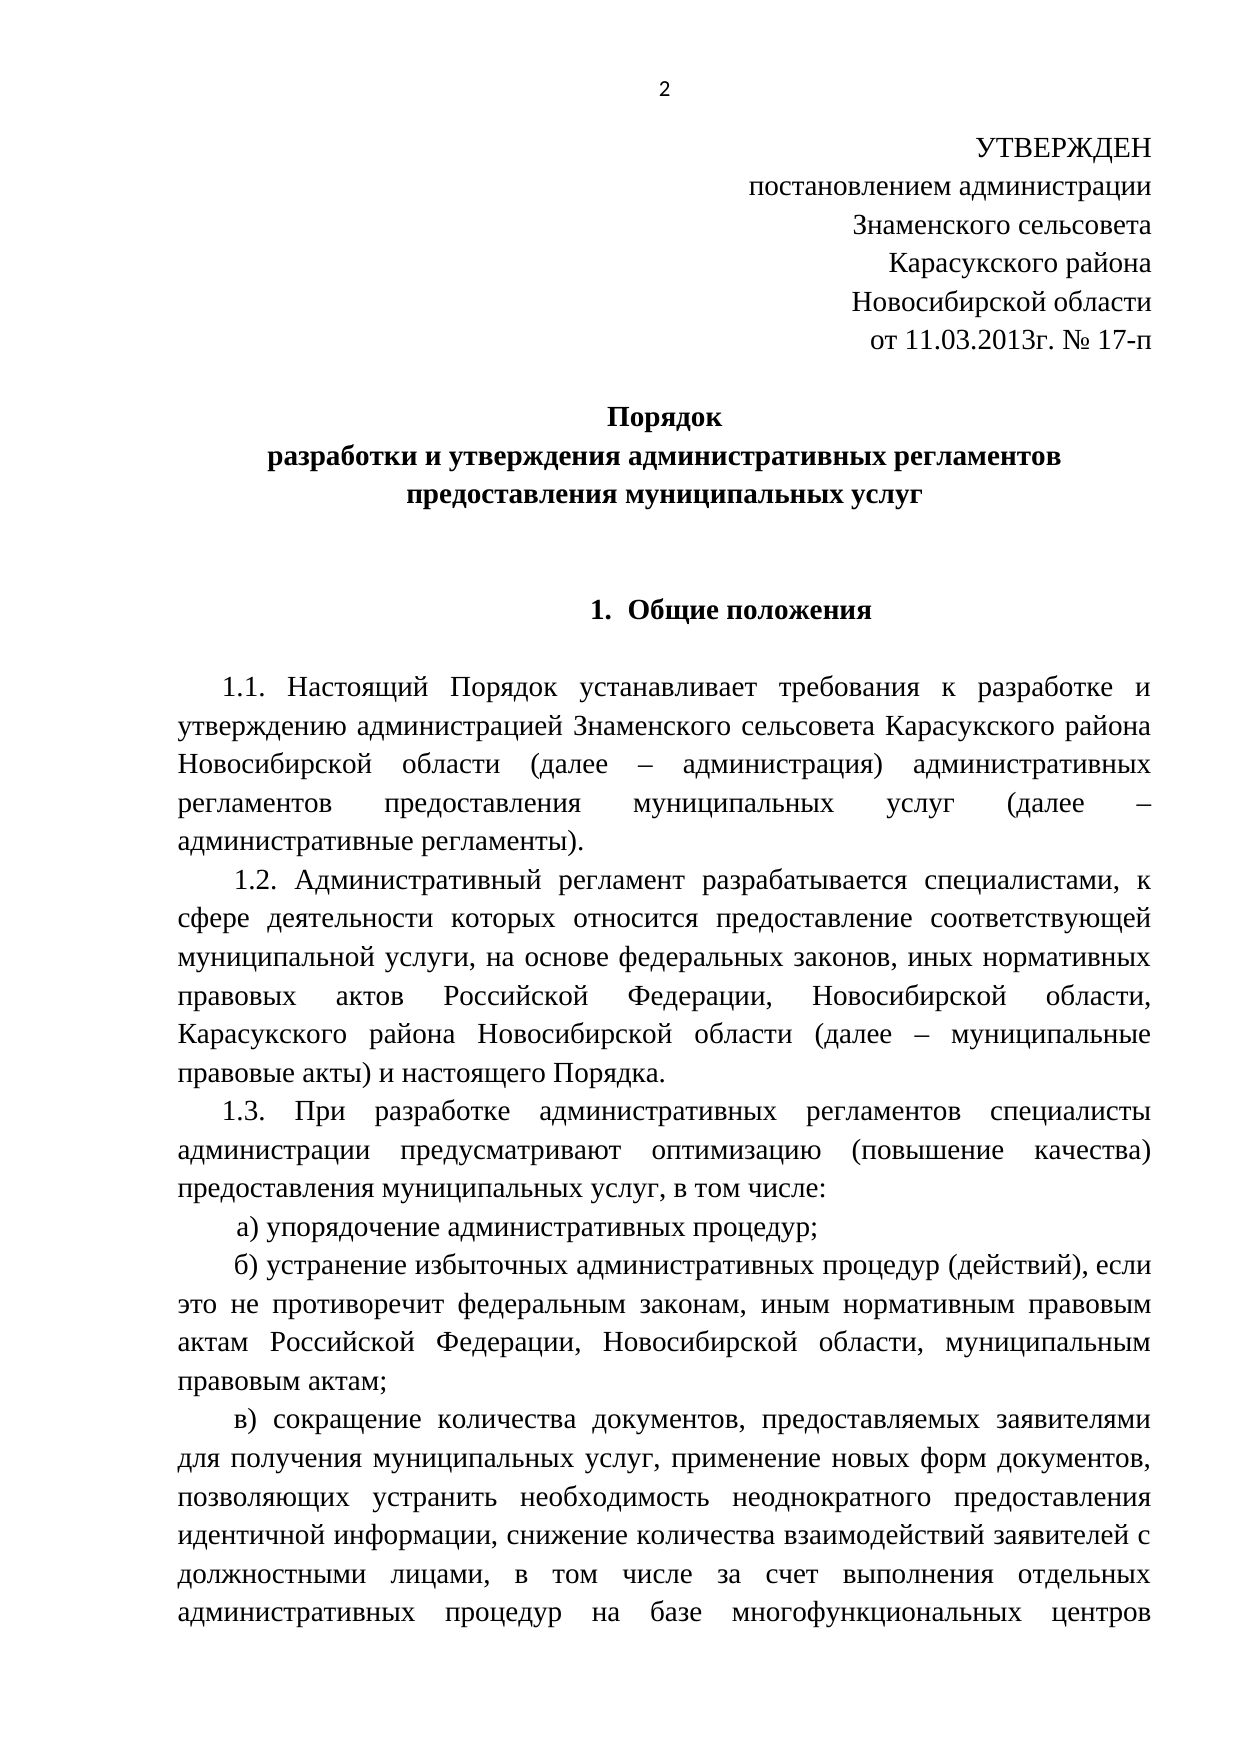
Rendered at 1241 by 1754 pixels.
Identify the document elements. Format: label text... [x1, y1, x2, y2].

text а) упорядочение административных процедур; [236, 1209, 1152, 1242]
text Новосибирской области [177, 284, 1152, 317]
text б) устранение избыточных административных процедур (действий), если это не противоречит федеральным законам, иным нормативным правовым актам Российской Федерации, Новосибирской области, муниципальным правовым актам; [177, 1247, 1152, 1397]
title Порядок [177, 399, 1152, 433]
text 1.2. Административный регламент разрабатывается специалистами, к сфере деятельности которых относится предоставление соответствующей муниципальной услуги, на основе федеральных законов, иных нормативных правовых актов Российской Федерации, Новосибирской области, Карасукского района Новосибирской области (далее – муниципальные правовые акты) и настоящего Порядка. [177, 862, 1152, 1088]
text от 11.03.2013г. № 17-п [177, 322, 1152, 356]
title разработки и утверждения административных регламентов предоставления муниципальных услуг [177, 438, 1152, 510]
text 1.1. Настоящий Порядок устанавливает требования к разработке и утверждению администрацией Знаменского сельсовета Карасукского района Новосибирской области (далее – администрация) административных регламентов предоставления муниципальных услуг (далее – административные регламенты). [177, 669, 1152, 857]
text постановлением администрации [177, 168, 1152, 202]
text 1.3. При разработке административных регламентов специалисты администрации предусматривают оптимизацию (повышение качества) предоставления муниципальных услуг, в том числе: [177, 1093, 1152, 1204]
title Общие положения [310, 592, 1152, 626]
text УТВЕРЖДЕН [177, 130, 1152, 163]
text Карасукского района [177, 245, 1152, 279]
text Знаменского сельсовета [177, 207, 1152, 240]
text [177, 1402, 1152, 1628]
